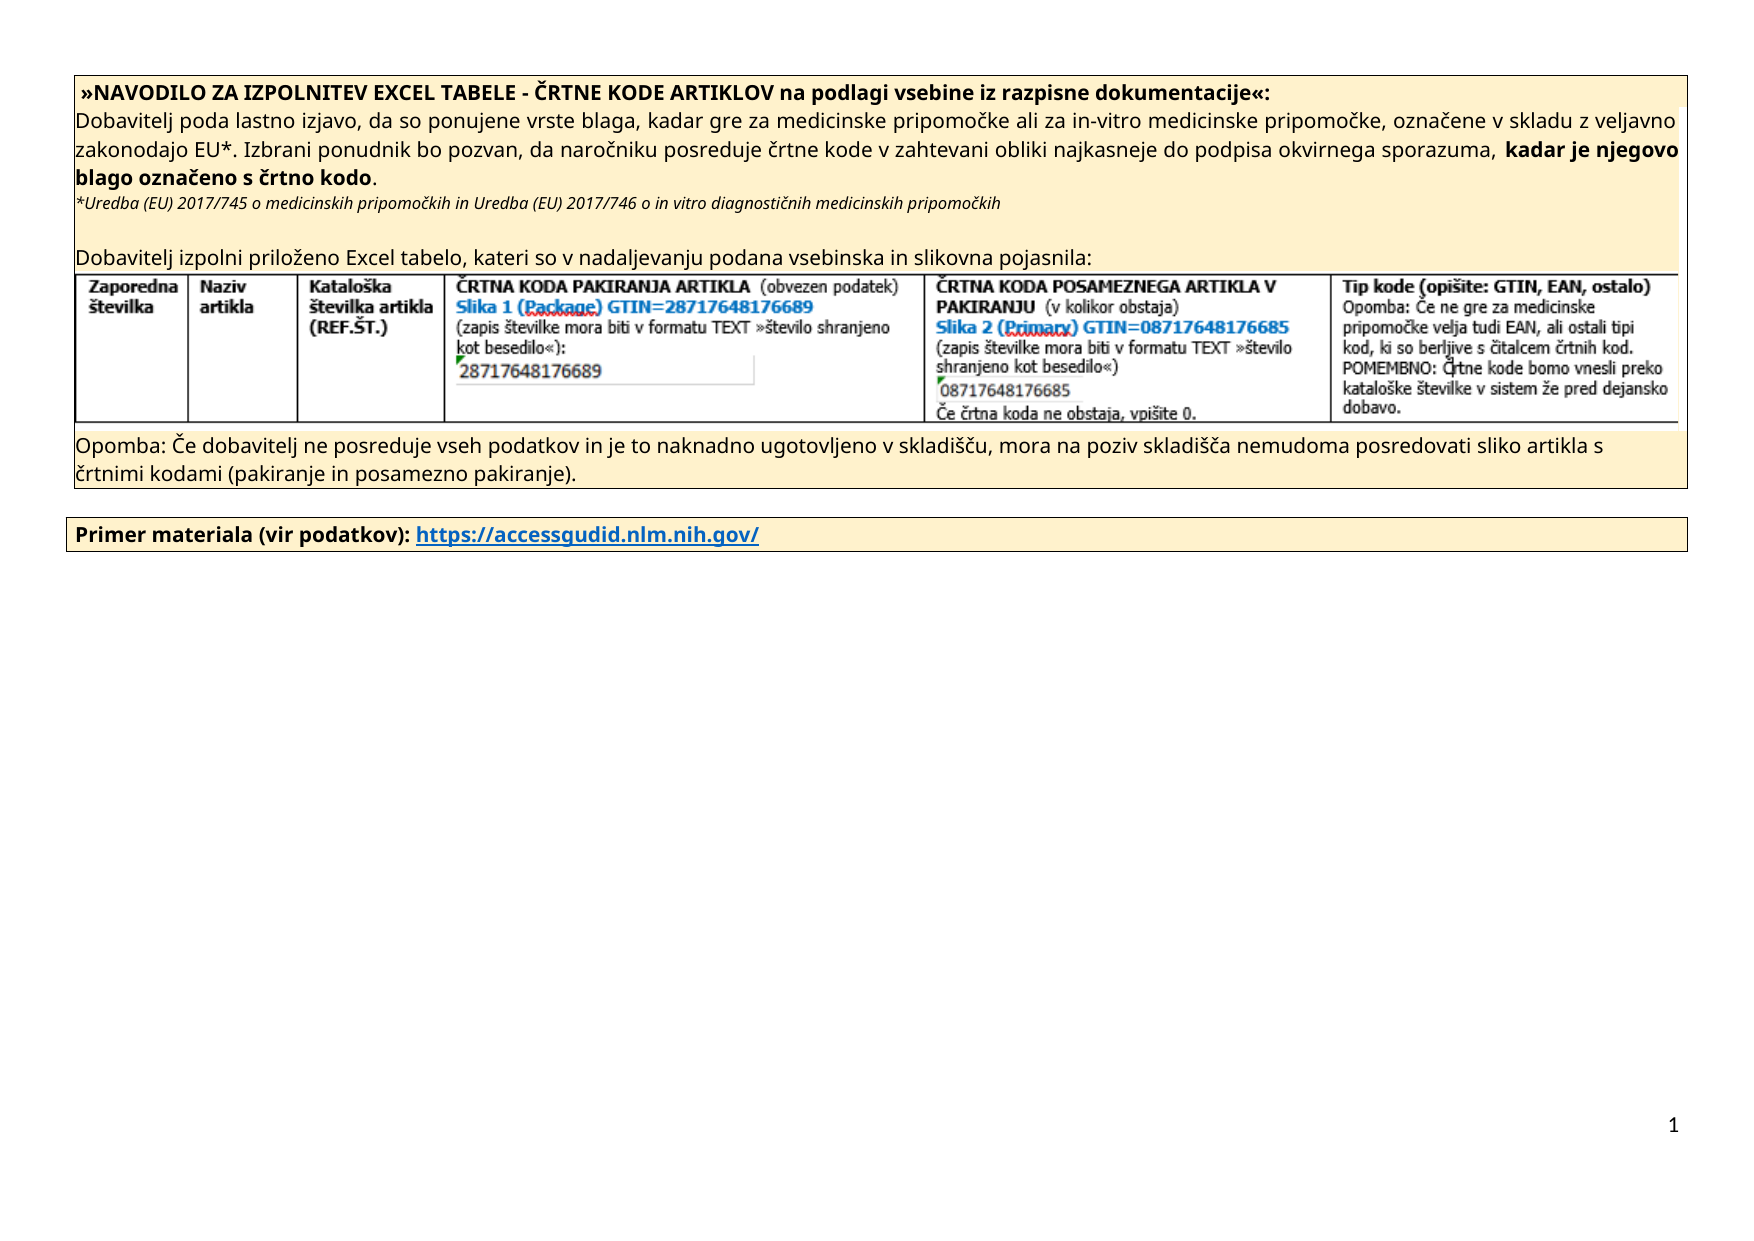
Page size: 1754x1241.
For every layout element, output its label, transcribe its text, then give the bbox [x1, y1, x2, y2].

text Opomba: Če dobavitelj ne posreduje vseh podatkov in je to naknadno ugotovljeno v skladišču, mora na poziv skladišča nemudoma posredovati sliko artikla s črtnimi kodami (pakiranje in posamezno pakiranje). [75, 428, 1687, 488]
picture [75, 271, 1679, 431]
text Primer materiala (vir podatkov): https://accessgudid.nlm.nih.gov/ [67, 518, 1687, 551]
text Dobavitelj izpolni priloženo Excel tabelo, kateri so v nadaljevanju podana vsebinska in slikovna pojasnila: [75, 243, 1679, 271]
text Dobavitelj poda lastno izjavo, da so ponujene vrste blaga, kadar gre za medicinske pripomočke ali za in-vitro medicinske pripomočke, označene v skladu z veljavno zakonodajo EU*. Izbrani ponudnik bo pozvan, da naročniku posreduje črtne kode v zahtevani obliki najkasneje do podpisa okvirnega sporazuma, kadar je njegovo blago označeno s črtno kodo. [75, 107, 1679, 192]
text *Uredba (EU) 2017/745 o medicinskih pripomočkih in Uredba (EU) 2017/746 o in vitro diagnostičnih medicinskih pripomočkih [75, 192, 1679, 214]
text »NAVODILO ZA IZPOLNITEV EXCEL TABELE - ČRTNE KODE ARTIKLOV na podlagi vsebine iz razpisne dokumentacije«: [75, 76, 1687, 107]
